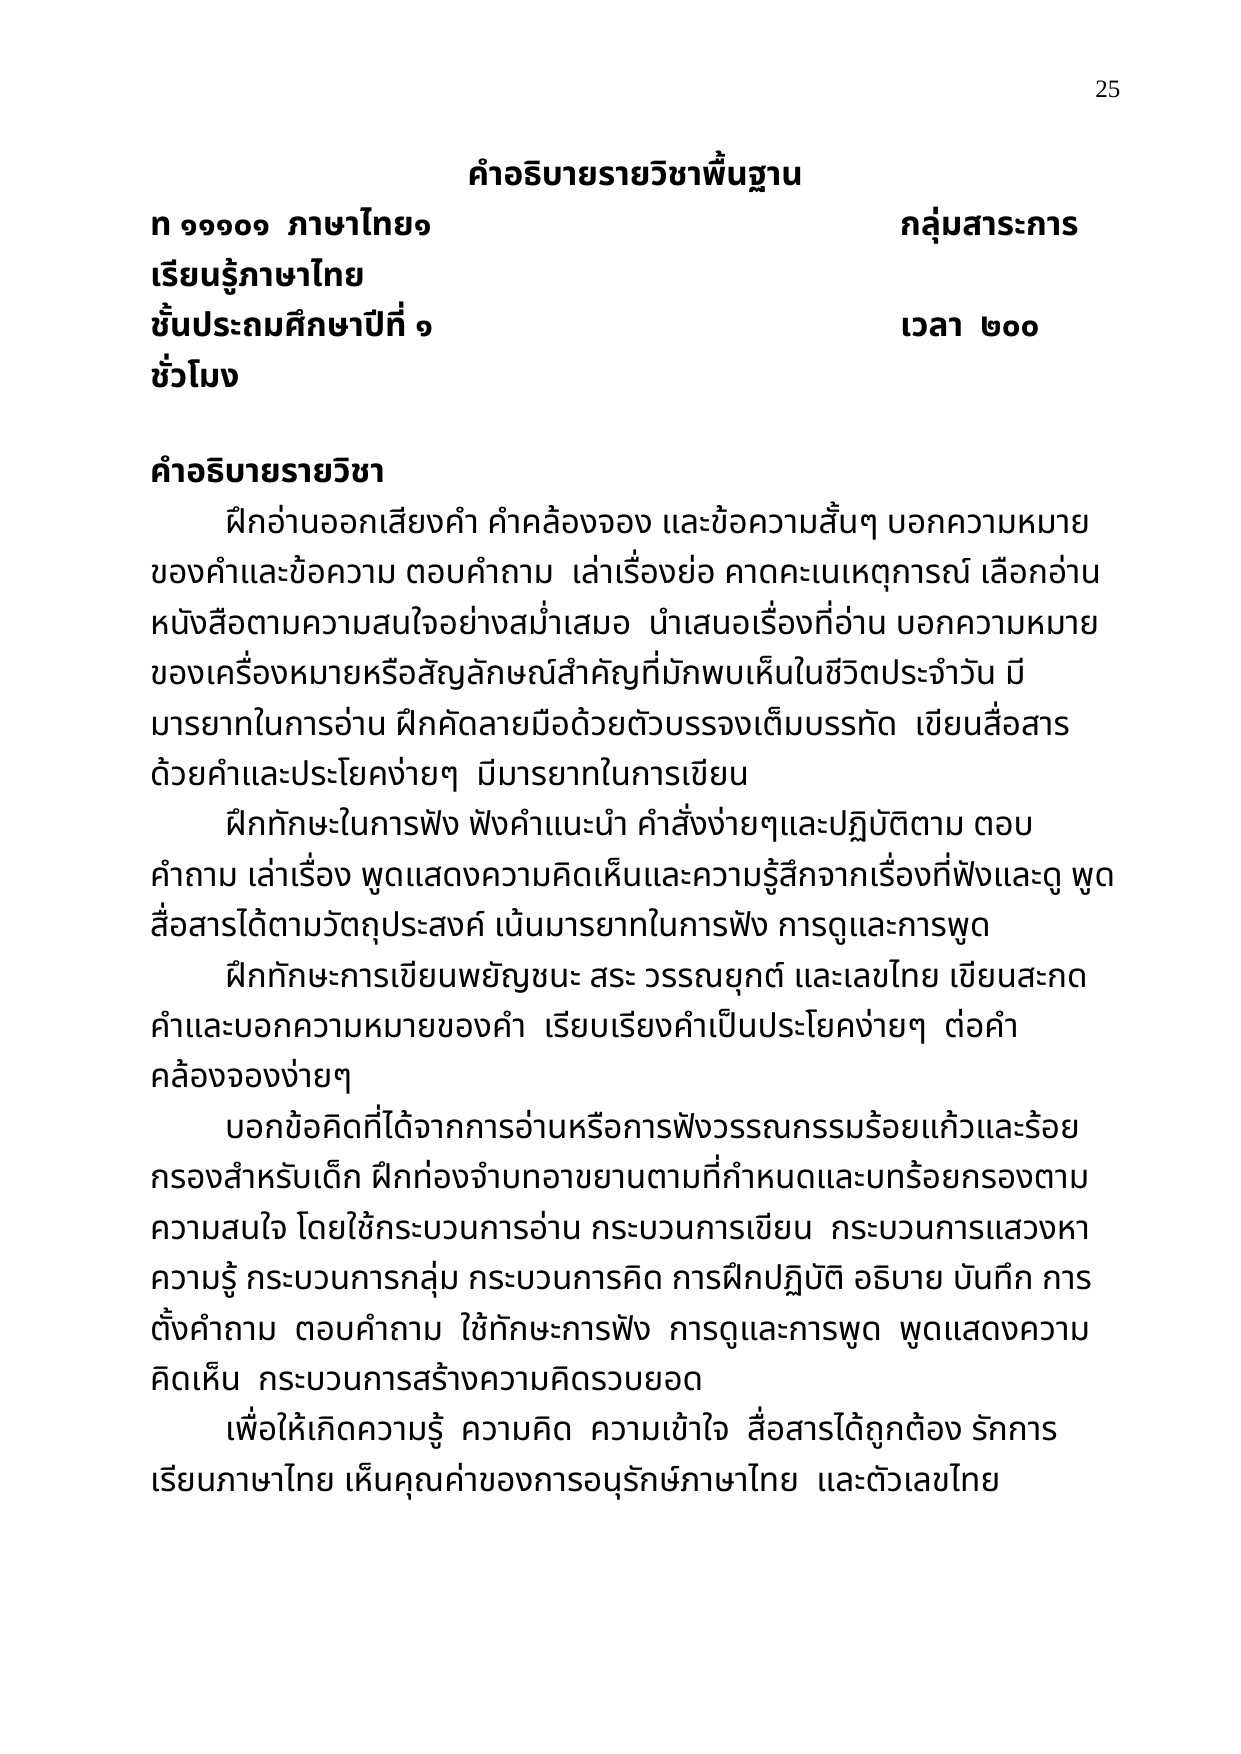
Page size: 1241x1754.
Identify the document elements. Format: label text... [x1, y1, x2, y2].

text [150, 1405, 1120, 1506]
text ฝึกทักษะในการฟัง ฟังคำแนะนำ คำสั่งง่ายๆและปฏิบัติตาม ตอบคำถาม เล่าเรื่อง พูดแสดงความคิดเห็นและความรู้สึกจากเรื่องที่ฟังและดู พูดสื่อสารได้ตามวัตถุประสงค์ เน้นมารยาทในการฟัง การดูและการพูด [150, 800, 1120, 952]
text คำอธิบายรายวิชา [150, 447, 1120, 498]
text ชั้นประถมศึกษาปีที่ ๑ เวลา ๒๐๐ ชั่วโมง [150, 301, 1120, 402]
text คำอธิบายรายวิชาพื้นฐาน [150, 150, 1120, 200]
text ฝึกทักษะการเขียนพยัญชนะ สระ วรรณยุกต์ และเลขไทย เขียนสะกดคำและบอกความหมายของคำ เรียบเรียงคำเป็นประโยคง่ายๆ ต่อคำคล้องจองง่ายๆ [150, 952, 1120, 1103]
text ท ๑๑๑๐๑ ภาษาไทย๑ กลุ่มสาระการเรียนรู้ภาษาไทย [150, 200, 1120, 301]
text ฝึกอ่านออกเสียงคำ คำคล้องจอง และข้อความสั้นๆ บอกความหมายของคำและข้อความ ตอบคำถาม เล่าเรื่องย่อ คาดคะเนเหตุการณ์ เลือกอ่านหนังสือตามความสนใจอย่างสม่ำเสมอ นำเสนอเรื่องที่อ่าน บอกความหมายของเครื่องหมายหรือสัญลักษณ์สำคัญที่มักพบเห็นในชีวิตประจำวัน มีมารยาทในการอ่าน ฝึกคัดลายมือด้วยตัวบรรจงเต็มบรรทัด เขียนสื่อสารด้วยคำและประโยคง่ายๆ มีมารยาทในการเขียน [150, 498, 1120, 800]
text บอกข้อคิดที่ได้จากการอ่านหรือการฟังวรรณกรรมร้อยแก้วและร้อยกรองสำหรับเด็ก ฝึกท่องจำบทอาขยานตามที่กำหนดและบทร้อยกรองตามความสนใจ โดยใช้กระบวนการอ่าน กระบวนการเขียน กระบวนการแสวงหาความรู้ กระบวนการกลุ่ม กระบวนการคิด การฝึกปฏิบัติ อธิบาย บันทึก การตั้งคำถาม ตอบคำถาม ใช้ทักษะการฟัง การดูและการพูด พูดแสดงความคิดเห็น กระบวนการสร้างความคิดรวบยอด [150, 1103, 1120, 1405]
